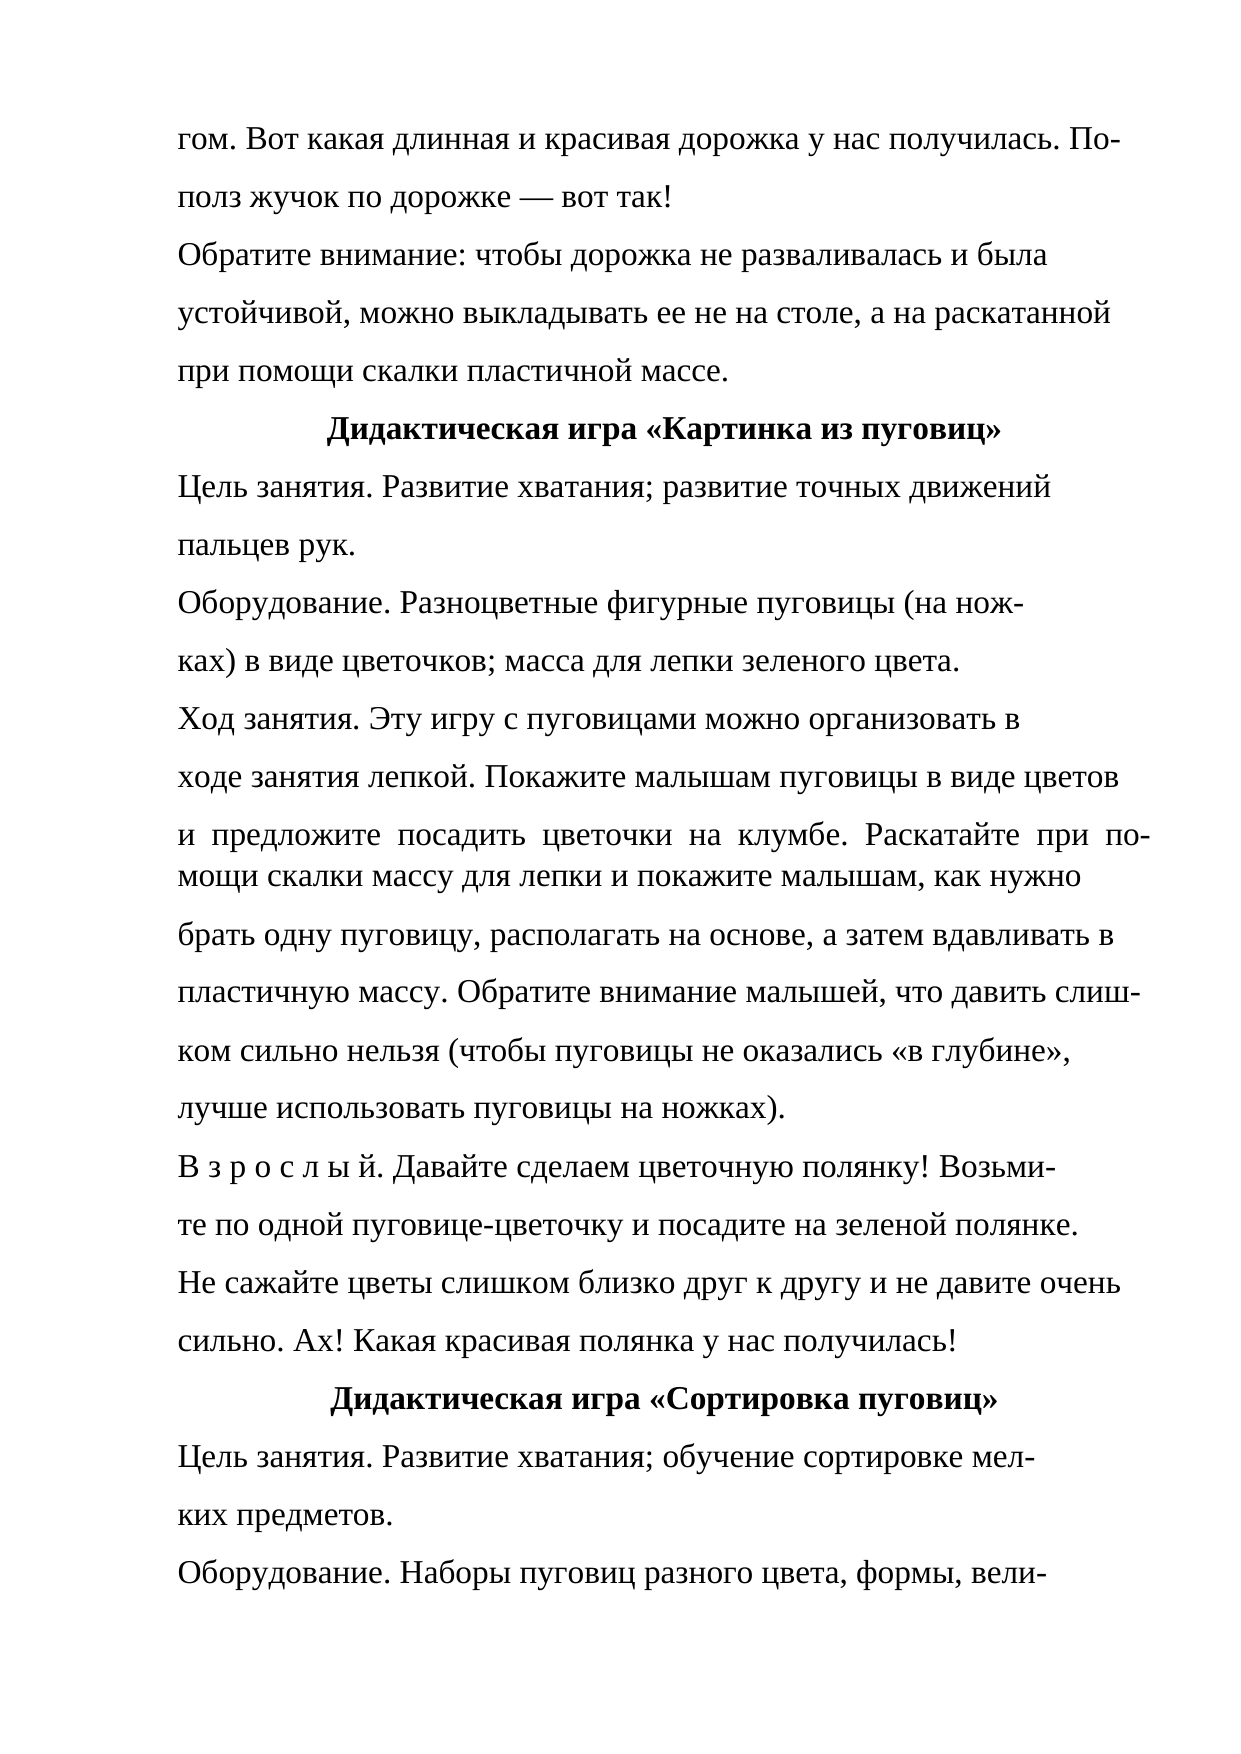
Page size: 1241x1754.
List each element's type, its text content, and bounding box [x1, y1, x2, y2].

text ходе занятия лепкой. Покажите малышам пуговицы в виде цветов [177, 756, 1152, 795]
text устойчивой, можно выкладывать ее не на столе, а на раскатанной [177, 292, 1152, 331]
text Не сажайте цветы слишком близко друг к другу и не давите очень [177, 1262, 1152, 1300]
text гом. Вот какая длинная и красивая дорожка у нас получилась. По- [177, 118, 1152, 156]
text брать одну пуговицу, располагать на основе, а затем вдавливать в [177, 914, 1152, 952]
text Дидактическая игра «Сортировка пуговиц» [177, 1378, 1152, 1416]
text пластичную массу. Обратите внимание малышей, что давить слиш- [177, 972, 1152, 1010]
text Оборудование. Наборы пуговиц разного цвета, формы, вели- [177, 1552, 1152, 1590]
text ком сильно нельзя (чтобы пуговицы не оказались «в глубине», [177, 1030, 1152, 1068]
text Оборудование. Разноцветные фигурные пуговицы (на нож- [177, 582, 1152, 621]
text те по одной пуговице-цветочку и посадите на зеленой полянке. [177, 1204, 1152, 1242]
text лучше использовать пуговицы на ножках). [177, 1088, 1152, 1126]
text пальцев рук. [177, 524, 1152, 563]
text и предложите посадить цветочки на клумбе. Раскатайте при по-мощи скалки массу для лепки и покажите малышам, как нужно [177, 814, 1152, 894]
text при помощи скалки пластичной массе. [177, 350, 1152, 388]
text Обратите внимание: чтобы дорожка не разваливалась и была [177, 234, 1152, 272]
text В з р о с л ы й. Давайте сделаем цветочную полянку! Возьми- [177, 1146, 1152, 1184]
text Цель занятия. Развитие хватания; развитие точных движений [177, 466, 1152, 504]
text ких предметов. [177, 1494, 1152, 1532]
text полз жучок по дорожке — вот так! [177, 176, 1152, 214]
text Цель занятия. Развитие хватания; обучение сортировке мел- [177, 1436, 1152, 1474]
text ках) в виде цветочков; масса для лепки зеленого цвета. [177, 640, 1152, 679]
text Дидактическая игра «Картинка из пуговиц» [177, 408, 1152, 447]
text сильно. Ах! Какая красивая полянка у нас получилась! [177, 1320, 1152, 1358]
text Ход занятия. Эту игру с пуговицами можно организовать в [177, 698, 1152, 737]
